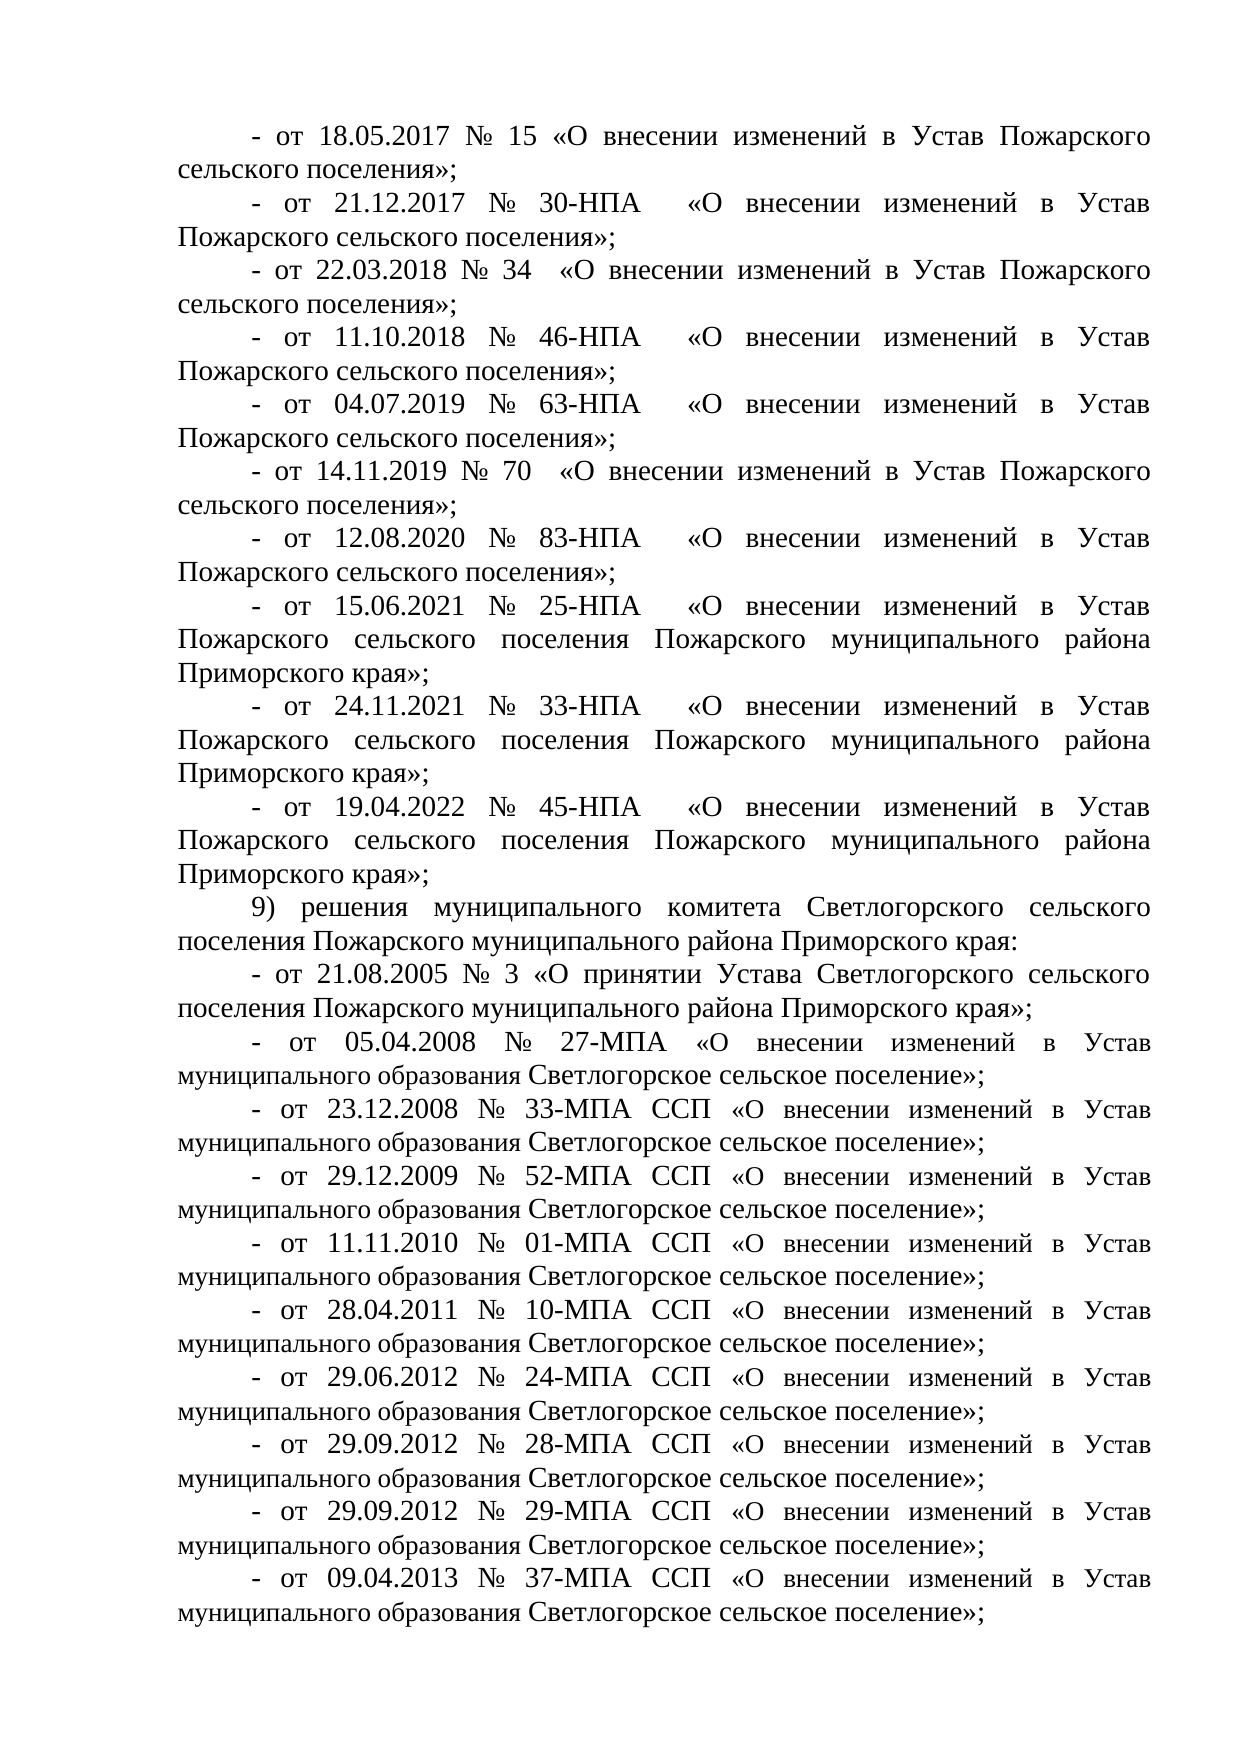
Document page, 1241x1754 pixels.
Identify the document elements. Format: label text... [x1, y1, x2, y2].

text - от 18.05.2017 № 15 «О внесении изменений в Устав Пожарского сельского поселения»; [177, 118, 1152, 185]
text - от 21.12.2017 № 30-НПА «О внесении изменений в Устав Пожарского сельского поселения»; [177, 185, 1152, 252]
text - от 29.09.2012 № 28-МПА ССП «О внесении изменений в Устав муниципального образования Светлогорское сельское поселение»; [177, 1426, 1152, 1493]
text - от 21.08.2005 № 3 «О принятии Устава Светлогорского сельского поселения Пожарского муниципального района Приморского края»; [177, 957, 1152, 1024]
text - от 29.12.2009 № 52-МПА ССП «О внесении изменений в Устав муниципального образования Светлогорское сельское поселение»; [177, 1158, 1152, 1225]
text - от 11.11.2010 № 01-МПА ССП «О внесении изменений в Устав муниципального образования Светлогорское сельское поселение»; [177, 1225, 1152, 1292]
text - от 19.04.2022 № 45-НПА «О внесении изменений в Устав Пожарского сельского поселения Пожарского муниципального района Приморского края»; [177, 789, 1152, 889]
text - от 23.12.2008 № 33-МПА ССП «О внесении изменений в Устав муниципального образования Светлогорское сельское поселение»; [177, 1091, 1152, 1158]
text - от 22.03.2018 № 34 «О внесении изменений в Устав Пожарского сельского поселения»; [177, 252, 1152, 319]
text - от 05.04.2008 № 27-МПА «О внесении изменений в Устав муниципального образования Светлогорское сельское поселение»; [177, 1024, 1152, 1091]
text - от 12.08.2020 № 83-НПА «О внесении изменений в Устав Пожарского сельского поселения»; [177, 521, 1152, 588]
text - от 09.04.2013 № 37-МПА ССП «О внесении изменений в Устав муниципального образования Светлогорское сельское поселение»; [177, 1560, 1152, 1627]
text - от 29.09.2012 № 29-МПА ССП «О внесении изменений в Устав муниципального образования Светлогорское сельское поселение»; [177, 1493, 1152, 1560]
text - от 28.04.2011 № 10-МПА ССП «О внесении изменений в Устав муниципального образования Светлогорское сельское поселение»; [177, 1292, 1152, 1359]
text - от 24.11.2021 № 33-НПА «О внесении изменений в Устав Пожарского сельского поселения Пожарского муниципального района Приморского края»; [177, 688, 1152, 789]
text - от 04.07.2019 № 63-НПА «О внесении изменений в Устав Пожарского сельского поселения»; [177, 386, 1152, 453]
text - от 29.06.2012 № 24-МПА ССП «О внесении изменений в Устав муниципального образования Светлогорское сельское поселение»; [177, 1359, 1152, 1426]
text - от 14.11.2019 № 70 «О внесении изменений в Устав Пожарского сельского поселения»; [177, 453, 1152, 521]
text - от 15.06.2021 № 25-НПА «О внесении изменений в Устав Пожарского сельского поселения Пожарского муниципального района Приморского края»; [177, 588, 1152, 688]
text - от 11.10.2018 № 46-НПА «О внесении изменений в Устав Пожарского сельского поселения»; [177, 319, 1152, 386]
text 9) решения муниципального комитета Светлогорского сельского поселения Пожарского муниципального района Приморского края: [177, 889, 1152, 957]
